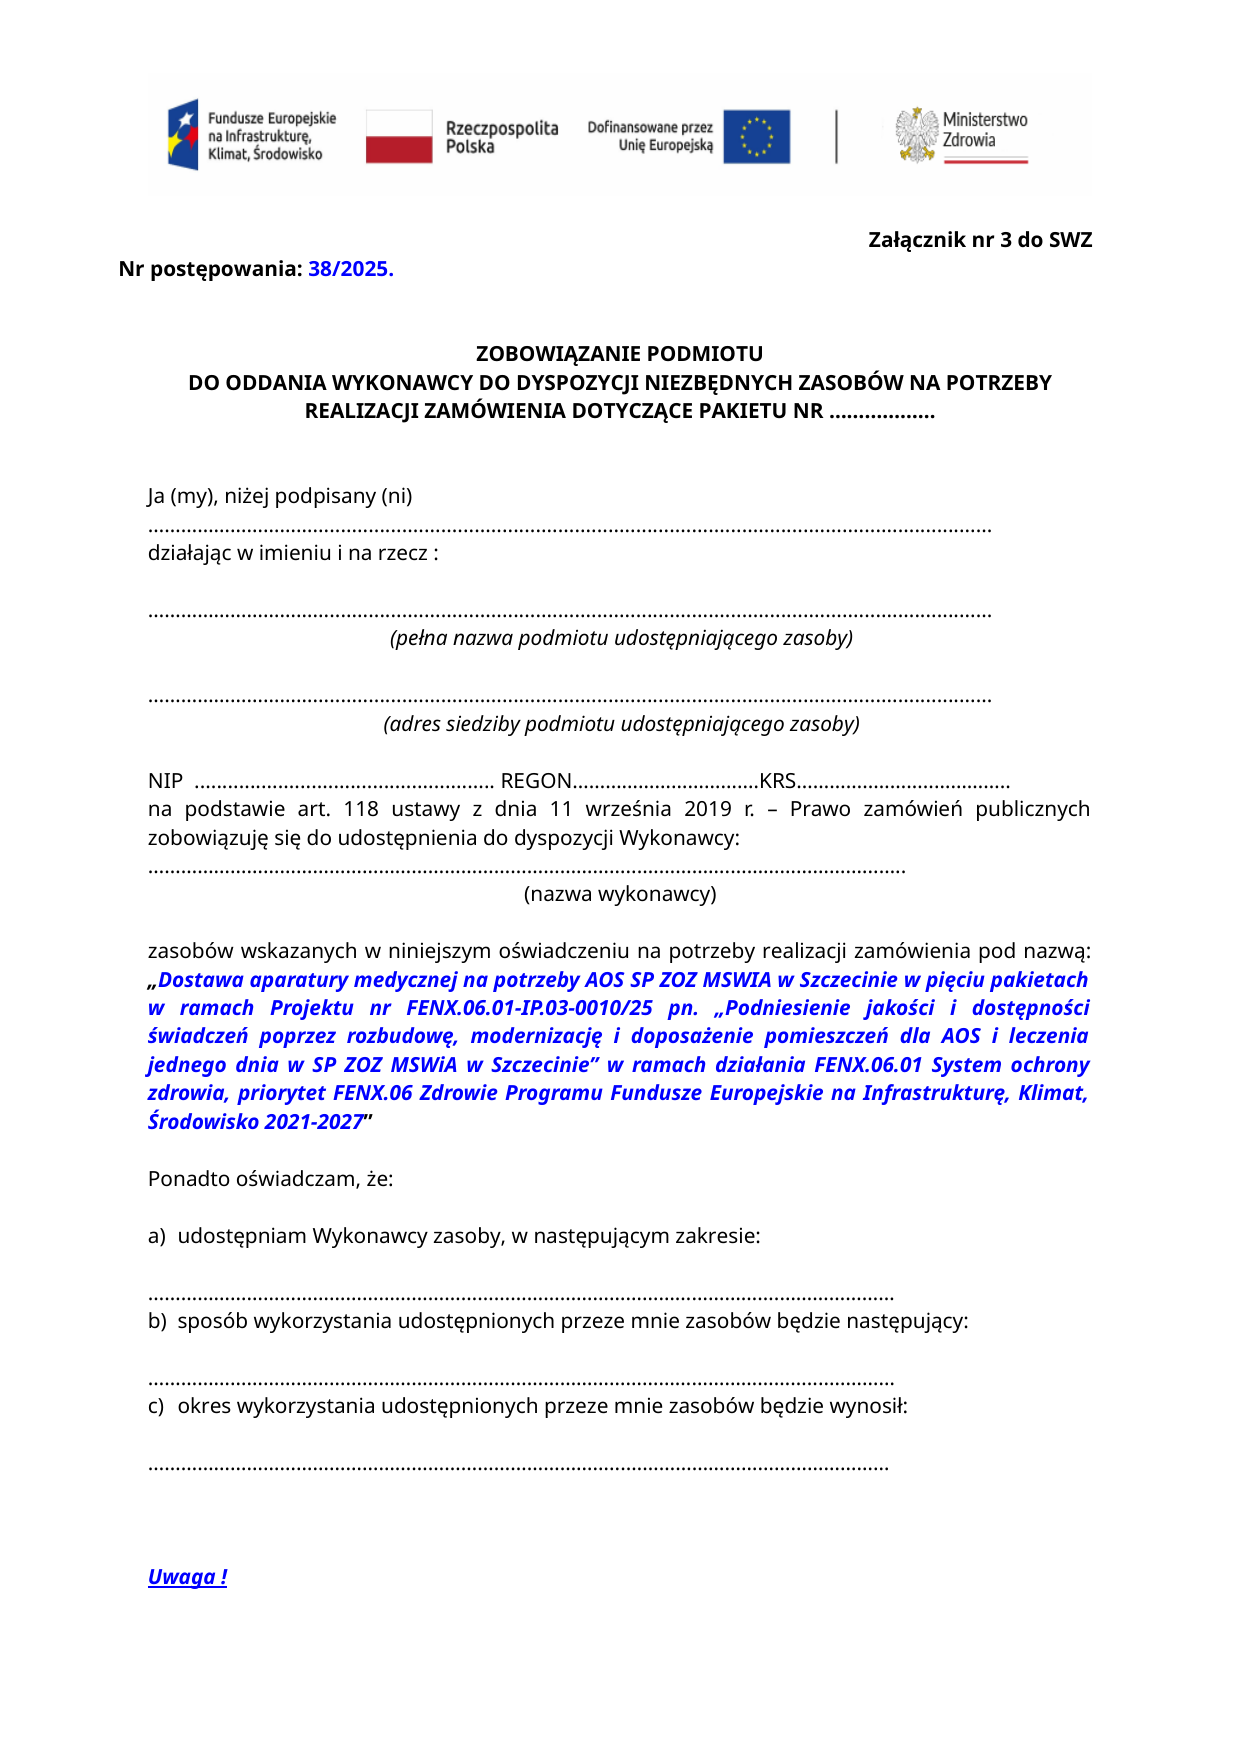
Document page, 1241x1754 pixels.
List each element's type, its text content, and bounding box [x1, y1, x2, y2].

picture [147, 73, 1093, 197]
text DO ODDANIA WYKONAWCY DO DYSPOZYCJI NIEZBĘDNYCH ZASOBÓW NA POTRZEBY REALIZACJI ZAMÓWIENIA DOTYCZĄCE PAKIETU NR ……………… [148, 368, 1093, 424]
list sposób wykorzystania udostępnionych przeze mnie zasobów będzie następujący: [148, 1306, 1093, 1334]
text …………………………………………………………………………………………………………....………… [148, 1363, 1093, 1391]
text ………………………….......................................................................................................................... [148, 510, 1093, 538]
text (nazwa wykonawcy) [148, 879, 1093, 908]
text (adres siedziby podmiotu udostępniającego zasoby) [148, 709, 1093, 737]
text …………………………………………………………………………...………………………………………… [148, 1448, 1093, 1477]
text na podstawie art. 118 ustawy z dnia 11 września 2019 r. – Prawo zamówień publicznych zobowiązuję się do udostępnienia do dyspozycji Wykonawcy: [148, 794, 1093, 851]
text ……………………………………………………………………………...…………….………………….…..….. [148, 851, 1093, 879]
text ………………………….......................................................................................................................... [148, 595, 1093, 623]
text zasobów wskazanych w niniejszym oświadczeniu na potrzeby realizacji zamówienia pod nazwą: „Dostawa aparatury medycznej na potrzeby AOS SP ZOZ MSWIA w Szczecinie w pięciu pakietach w ramach Projektu nr FENX.06.01-IP.03-0010/25 pn. „Podniesienie jakości i dostępności świadczeń poprzez rozbudowę, modernizację i doposażenie pomieszczeń dla AOS i leczenia jednego dnia w SP ZOZ MSWiA w Szczecinie” w ramach działania FENX.06.01 System ochrony zdrowia, priorytet FENX.06 Zdrowie Programu Fundusze Europejskie na Infrastrukturę, Klimat, Środowisko 2021-2027” [148, 936, 1093, 1135]
text (pełna nazwa podmiotu udostępniającego zasoby) [148, 623, 1093, 652]
text działając w imieniu i na rzecz : [148, 538, 1093, 567]
text Nr postępowania: 38/2025. [118, 254, 1093, 282]
list udostępniam Wykonawcy zasoby, w następującym zakresie: [148, 1221, 1093, 1249]
text Ja (my), niżej podpisany (ni) [148, 481, 1093, 510]
text Załącznik nr 3 do SWZ [148, 225, 1093, 254]
text Uwaga ! [148, 1562, 1152, 1590]
text ZOBOWIĄZANIE PODMIOTU [148, 339, 1093, 368]
text ………………………….......................................................................................................................... [148, 680, 1093, 709]
text …………………………………………………………………………………………………….………………… [148, 1278, 1093, 1306]
list okres wykorzystania udostępnionych przeze mnie zasobów będzie wynosił: [148, 1391, 1093, 1420]
text NIP ...................................................... REGON………………………….…KRS…………..………..………….. [148, 766, 1093, 794]
text Ponadto oświadczam, że: [148, 1164, 1093, 1192]
